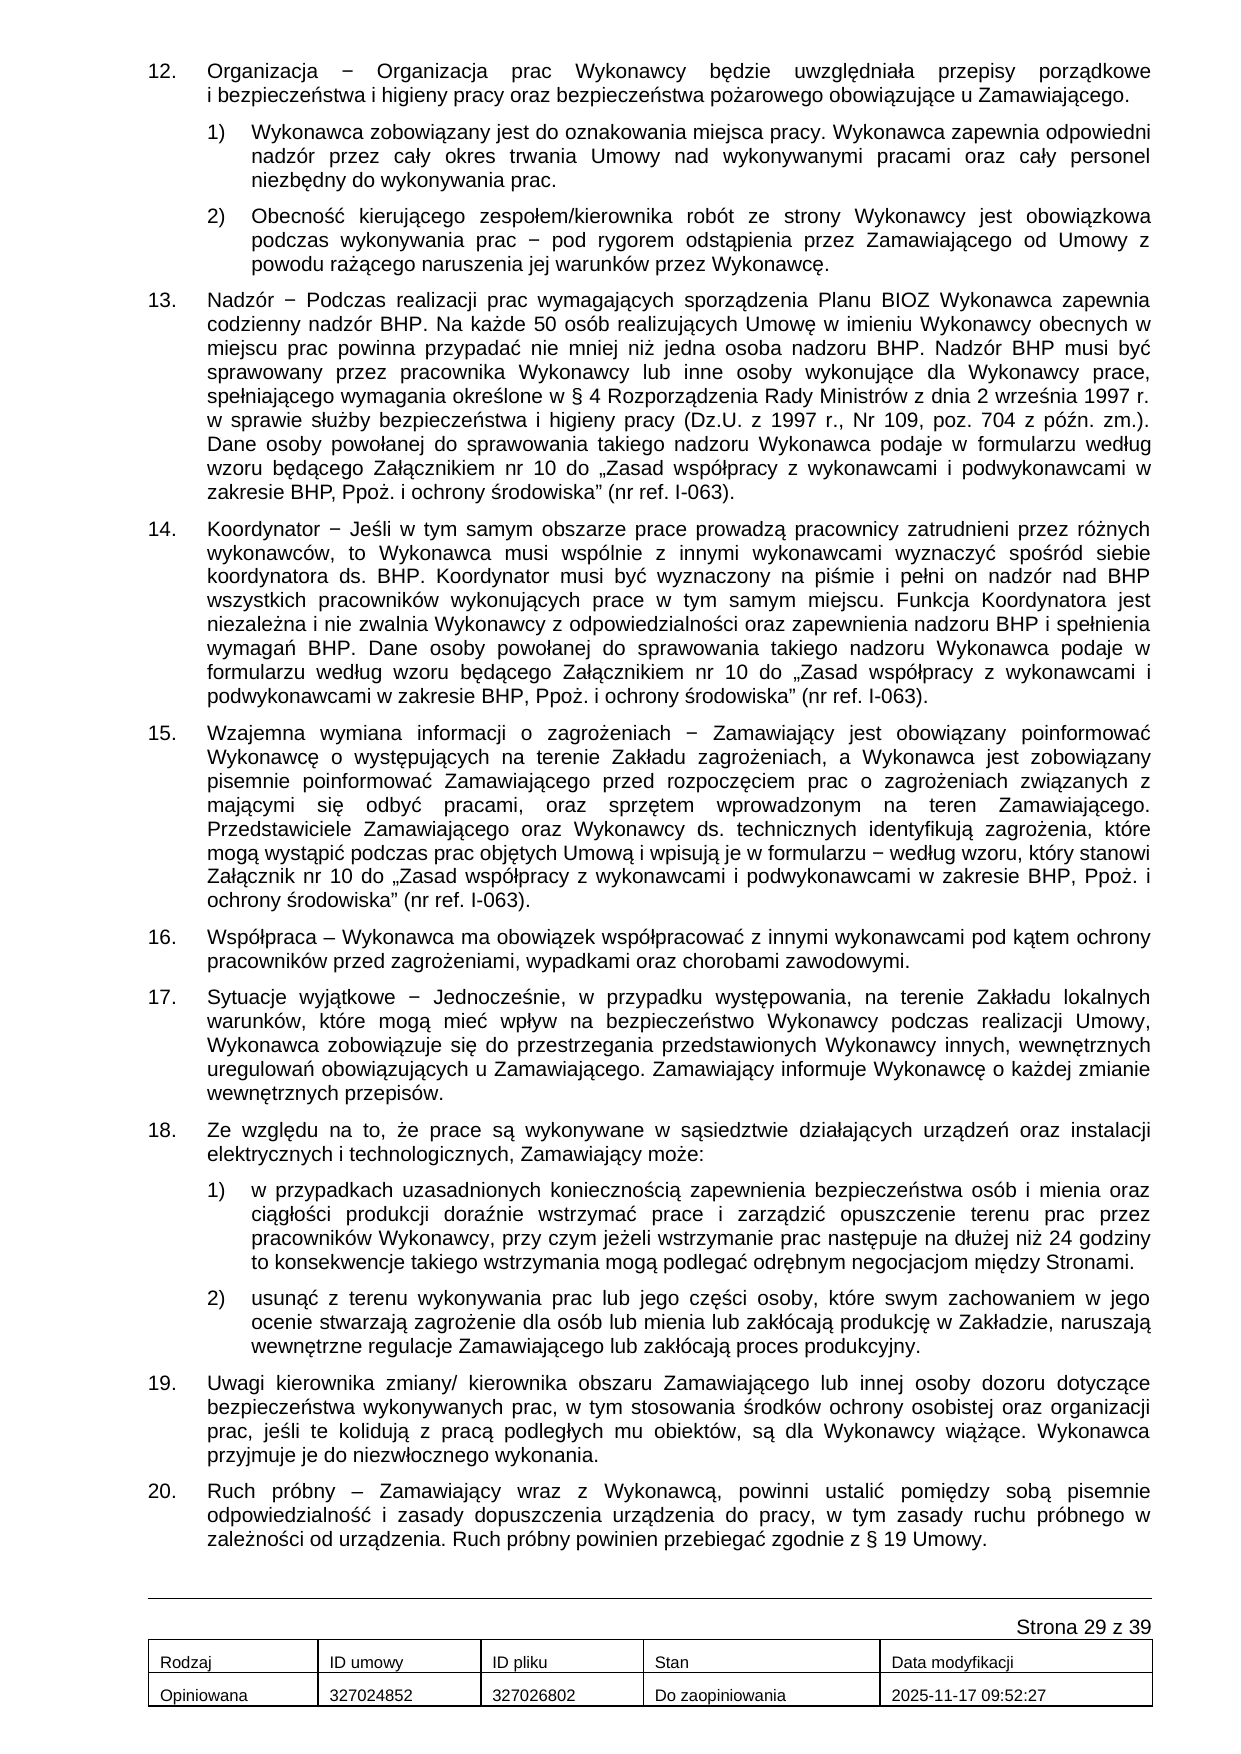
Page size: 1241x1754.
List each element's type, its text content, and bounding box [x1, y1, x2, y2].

subtitle Współpraca – Wykonawca ma obowiązek współpracować z innymi wykonawcami pod kątem ochrony pracowników przed zagrożeniami, wypadkami oraz chorobami zawodowymi. [148, 925, 1152, 973]
subtitle Ze względu na to, że prace są wykonywane w sąsiedztwie działających urządzeń oraz instalacji elektrycznych i technologicznych, Zamawiający może: [148, 1117, 1152, 1165]
subtitle Wzajemna wymiana informacji o zagrożeniach − Zamawiający jest obowiązany poinformować Wykonawcę o występujących na terenie Zakładu zagrożeniach, a Wykonawca jest zobowiązany pisemnie poinformować Zamawiającego przed rozpoczęciem prac o zagrożeniach związanych z mającymi się odbyć pracami, oraz sprzętem wprowadzonym na teren Zamawiającego. Przedstawiciele Zamawiającego oraz Wykonawcy ds. technicznych identyfikują zagrożenia, które mogą wystąpić podczas prac objętych Umową i wpisują je w formularzu − według wzoru, który stanowi Załącznik nr 10 do „Zasad współpracy z wykonawcami i podwykonawcami w zakresie BHP, Ppoż. i ochrony środowiska” (nr ref. I-063). [148, 721, 1152, 912]
subtitle Obecność kierującego zespołem/kierownika robót ze strony Wykonawcy jest obowiązkowa podczas wykonywania prac − pod rygorem odstąpienia przez Zamawiającego od Umowy z powodu rażącego naruszenia jej warunków przez Wykonawcę. [207, 204, 1152, 276]
subtitle Koordynator − Jeśli w tym samym obszarze prace prowadzą pracownicy zatrudnieni przez różnych wykonawców, to Wykonawca musi wspólnie z innymi wykonawcami wyznaczyć spośród siebie koordynatora ds. BHP. Koordynator musi być wyznaczony na piśmie i pełni on nadzór nad BHP wszystkich pracowników wykonujących prace w tym samym miejscu. Funkcja Koordynatora jest niezależna i nie zwalnia Wykonawcy z odpowiedzialności oraz zapewnienia nadzoru BHP i spełnienia wymagań BHP. Dane osoby powołanej do sprawowania takiego nadzoru Wykonawca podaje w formularzu według wzoru będącego Załącznikiem nr 10 do „Zasad współpracy z wykonawcami i podwykonawcami w zakresie BHP, Ppoż. i ochrony środowiska” (nr ref. I-063). [148, 516, 1152, 708]
subtitle Wykonawca zobowiązany jest do oznakowania miejsca pracy. Wykonawca zapewnia odpowiedni nadzór przez cały okres trwania Umowy nad wykonywanymi pracami oraz cały personel niezbędny do wykonywania prac. [207, 119, 1152, 191]
subtitle usunąć z terenu wykonywania prac lub jego części osoby, które swym zachowaniem w jego ocenie stwarzają zagrożenie dla osób lub mienia lub zakłócają produkcję w Zakładzie, naruszają wewnętrzne regulacje Zamawiającego lub zakłócają proces produkcyjny. [207, 1286, 1152, 1358]
subtitle w przypadkach uzasadnionych koniecznością zapewnienia bezpieczeństwa osób i mienia oraz ciągłości produkcji doraźnie wstrzymać prace i zarządzić opuszczenie terenu prac przez pracowników Wykonawcy, przy czym jeżeli wstrzymanie prac następuje na dłużej niż 24 godziny to konsekwencje takiego wstrzymania mogą podlegać odrębnym negocjacjom między Stronami. [207, 1178, 1152, 1274]
subtitle Ruch próbny – Zamawiający wraz z Wykonawcą, powinni ustalić pomiędzy sobą pisemnie odpowiedzialność i zasady dopuszczenia urządzenia do pracy, w tym zasady ruchu próbnego w zależności od urządzenia. Ruch próbny powinien przebiegać zgodnie z § 19 Umowy. [148, 1479, 1152, 1551]
subtitle Uwagi kierownika zmiany/ kierownika obszaru Zamawiającego lub innej osoby dozoru dotyczące bezpieczeństwa wykonywanych prac, w tym stosowania środków ochrony osobistej oraz organizacji prac, jeśli te kolidują z pracą podległych mu obiektów, są dla Wykonawcy wiążące. Wykonawca przyjmuje je do niezwłocznego wykonania. [148, 1371, 1152, 1466]
subtitle Organizacja − Organizacja prac Wykonawcy będzie uwzględniała przepisy porządkowe i bezpieczeństwa i higieny pracy oraz bezpieczeństwa pożarowego obowiązujące u Zamawiającego. [148, 59, 1152, 107]
subtitle Sytuacje wyjątkowe − Jednocześnie, w przypadku występowania, na terenie Zakładu lokalnych warunków, które mogą mieć wpływ na bezpieczeństwo Wykonawcy podczas realizacji Umowy, Wykonawca zobowiązuje się do przestrzegania przedstawionych Wykonawcy innych, wewnętrznych uregulowań obowiązujących u Zamawiającego. Zamawiający informuje Wykonawcę o każdej zmianie wewnętrznych przepisów. [148, 985, 1152, 1105]
subtitle Nadzór − Podczas realizacji prac wymagających sporządzenia Planu BIOZ Wykonawca zapewnia codzienny nadzór BHP. Na każde 50 osób realizujących Umowę w imieniu Wykonawcy obecnych w miejscu prac powinna przypadać nie mniej niż jedna osoba nadzoru BHP. Nadzór BHP musi być sprawowany przez pracownika Wykonawcy lub inne osoby wykonujące dla Wykonawcy prace, spełniającego wymagania określone w § 4 Rozporządzenia Rady Ministrów z dnia 2 września 1997 r. w sprawie służby bezpieczeństwa i higieny pracy (Dz.U. z 1997 r., Nr 109, poz. 704 z późn. zm.). Dane osoby powołanej do sprawowania takiego nadzoru Wykonawca podaje w formularzu według wzoru będącego Załącznikiem nr 10 do „Zasad współpracy z wykonawcami i podwykonawcami w zakresie BHP, Ppoż. i ochrony środowiska” (nr ref. I-063). [148, 288, 1152, 504]
